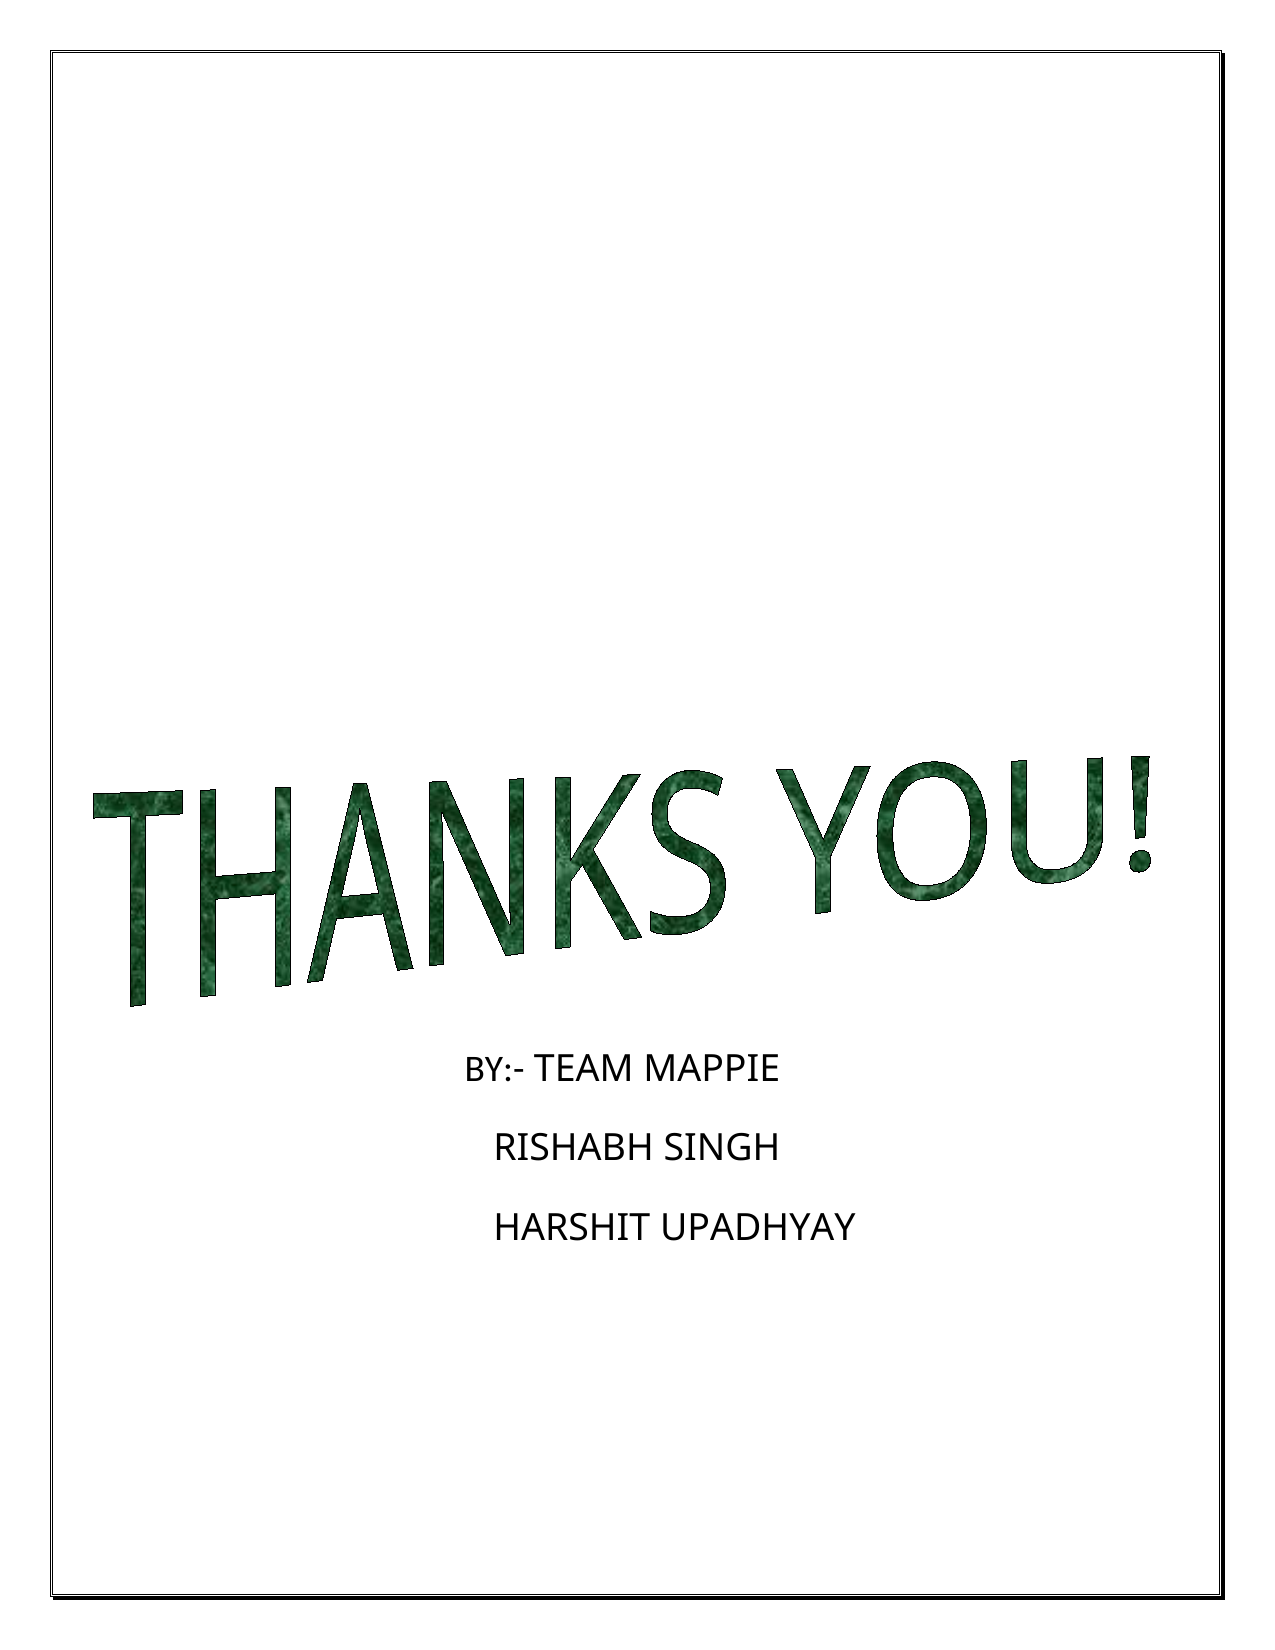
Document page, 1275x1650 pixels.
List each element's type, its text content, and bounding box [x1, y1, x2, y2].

picture [556, 774, 642, 948]
picture [1132, 757, 1149, 838]
picture [94, 791, 182, 1006]
picture [1129, 850, 1151, 872]
picture [876, 761, 987, 900]
picture [651, 770, 725, 934]
picture [307, 784, 413, 982]
picture [777, 767, 869, 913]
picture [1012, 757, 1102, 883]
text RISHABH SINGH [75, 1121, 1197, 1172]
picture [201, 788, 290, 996]
text HARSHIT UPADHYAY [75, 1200, 1197, 1251]
picture [430, 778, 523, 965]
text BY:- TEAM MAPPIE [75, 1041, 1197, 1092]
